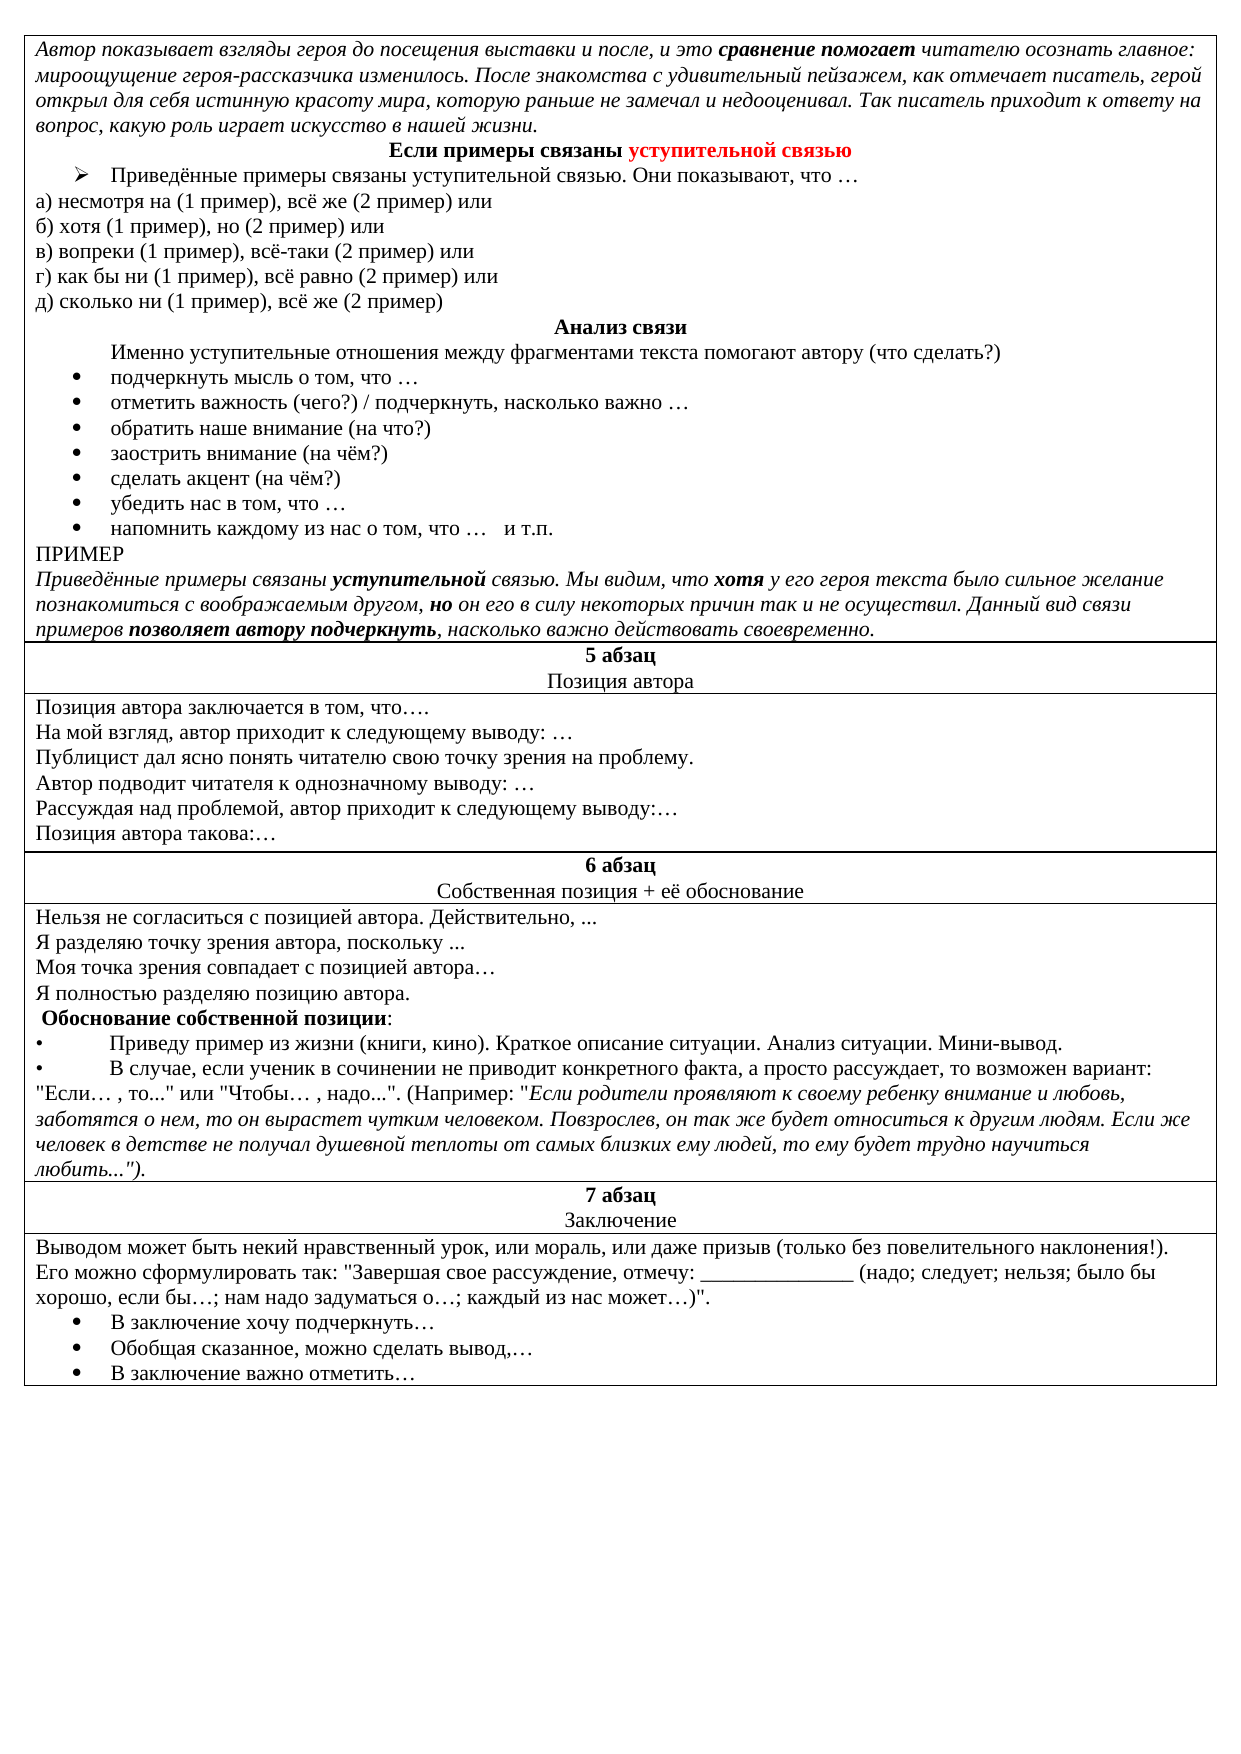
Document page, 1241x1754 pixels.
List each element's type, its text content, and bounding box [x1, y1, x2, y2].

table_cell 6 абзац Собственная позиция + её обоснование [25, 853, 1216, 903]
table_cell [25, 36, 1216, 641]
table_cell 7 абзац Заключение [25, 1182, 1216, 1233]
table_cell 5 абзац Позиция автора [25, 643, 1216, 693]
table_cell Нельзя не согласиться с позицией автора. Действительно, ... Я разделяю точку зрения автора, поскольку ... Моя точка зрения совпадает с позицией автора… Я полностью разделяю позицию автора. Обоснование собственной позиции: • Приведу пример из жизни (книги, кино). Краткое описание ситуации. Анализ ситуации. Мини-вывод. • В случае, если ученик в сочинении не приводит конкретного факта, а просто рассуждает, то возможен вариант: "Если… , то..." или "Чтобы… , надо...". (Например: "Если родители проявляют к своему ребенку внимание и любовь, заботятся о нем, то он вырастет чутким человеком. Повзрослев, он так же будет относиться к другим людям. Если же человек в детстве не получал душевной теплоты от самых близких ему людей, то ему будет трудно научиться любить..."). [25, 904, 1216, 1181]
table_cell Выводом может быть некий нравственный урок, или мораль, или даже призыв (только без повелительного наклонения!). Его можно сформулировать так: "Завершая свое рассуждение, отмечу: ______________ (надо; следует; нельзя; было бы хорошо, если бы…; нам надо задуматься о…; каждый из нас может…)". В заключение хочу подчеркнуть… Обобщая сказанное, можно сделать вывод,… В заключение важно отметить… [25, 1234, 1216, 1385]
table_cell Позиция автора заключается в том, что…. На мой взгляд, автор приходит к следующему выводу: … Публицист дал ясно понять читателю свою точку зрения на проблему. Автор подводит читателя к однозначному выводу: … Рассуждая над проблемой, автор приходит к следующему выводу:… Позиция автора такова:… [25, 694, 1216, 851]
